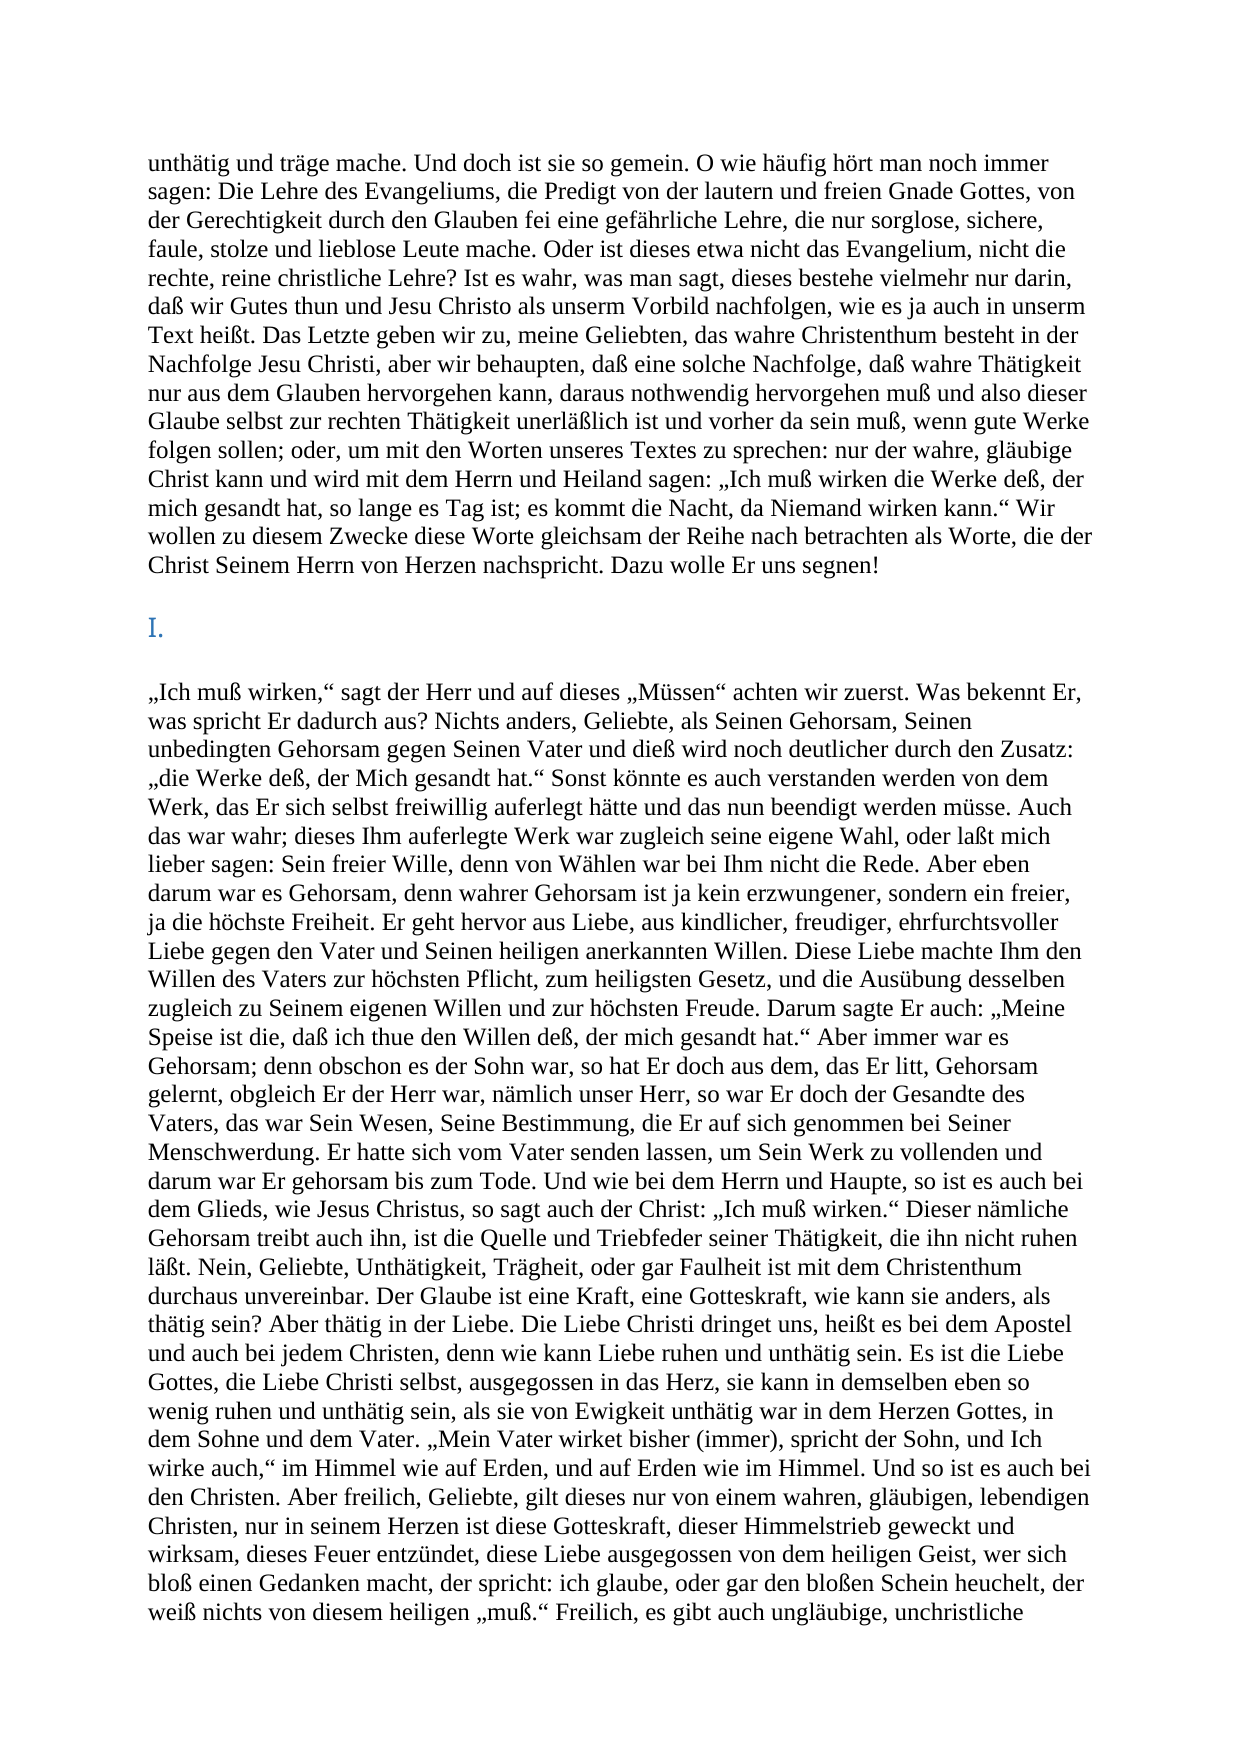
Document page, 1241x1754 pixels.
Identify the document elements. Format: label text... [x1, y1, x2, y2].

text Möge der Herr uns segnen. Wir beten. Herr, heilige uns in Deiner Wahrheit, Dein Wort ist die Wahrheit. O daß doch auch in uns Alles Wahrheit, Kraft und Leben sein oder werden möge! O was kann es uns sonst Alles helfen? Wie können wir ruhig leben, wie freudig sterben, was ist für uns die Zeit, was muß für uns die Ewigkeit sein, wenn wir nicht in Dir, o Herr, und also neue Kreaturen, Gotteskinder, Gottesmenschen sind? Warum hast du Alles für uns gethan und thust Alles an uns und in uns? Wozu alle die Sülle Deiner Gnade und Liebe, alle diese geistlichen Segnungen in himmlischen Gütern. O Herr, nein, nein laß es nicht vergeblich sein! O, mache uns zu allen guten Werken geschickt. Segne diese Stunde. Gib uns deinen heiligen Geist. Erhöre uns um Deines Namens willen. Amen. [148, 436, 1093, 694]
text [148, 1426, 1093, 1627]
text So sprach Jesus Christus und so spricht jeder wahre Christ, meine Geliebten, und nichts kann unwahrer, grundloser, ja widersprechender sein, als die Behauptung, daß das Christenthum unthätig und träge mache. Und doch ist sie so gemein. O wie häufig hört man noch immer sagen: Die Lehre des Evangeliums, die Predigt von der lautern und freien Gnade Gottes, von der Gerechtigkeit durch den Glauben fei eine gefährliche Lehre, die nur sorglose, sichere, faule, stolze und lieblose Leute mache. Oder ist dieses etwa nicht das Evangelium, nicht die rechte, reine christliche Lehre? Ist es wahr, was man sagt, dieses bestehe vielmehr nur darin, daß wir Gutes thun und Jesu Christo als unserm Vorbild nachfolgen, wie es ja auch in unserm Text heißt. Das Letzte geben wir zu, meine Geliebten, das wahre Christenthum besteht in der Nachfolge Jesu Christi, aber wir behaupten, daß eine solche Nachfolge, daß wahre Thätigkeit nur aus dem Glauben hervorgehen kann, daraus nothwendig hervorgehen muß und also dieser Glaube selbst zur rechten Thätigkeit unerläßlich ist und vorher da sein muß, wenn gute Werke folgen sollen; oder, um mit den Worten unseres Textes zu sprechen: nur der wahre, gläubige Christ kann und wird mit dem Herrn und Heiland sagen: „Ich muß wirken die Werke deß, der mich gesandt hat, so lange es Tag ist; es kommt die Nacht, da Niemand wirken kann.“ Wir wollen zu diesem Zwecke diese Worte gleichsam der Reihe nach betrachten als Worte, die der Christ Seinem Herrn von Herzen nachspricht. Dazu wolle Er uns segnen! [148, 839, 1093, 1328]
text Text: Joh. 9, 4. Ich muß wirken die Werke deß, der mich gesandt, so lange es Tag ist; es kommt die Nacht, da niemand wirken kann. [148, 723, 1093, 810]
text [148, 148, 1093, 406]
subtitle I. [148, 1357, 1093, 1394]
